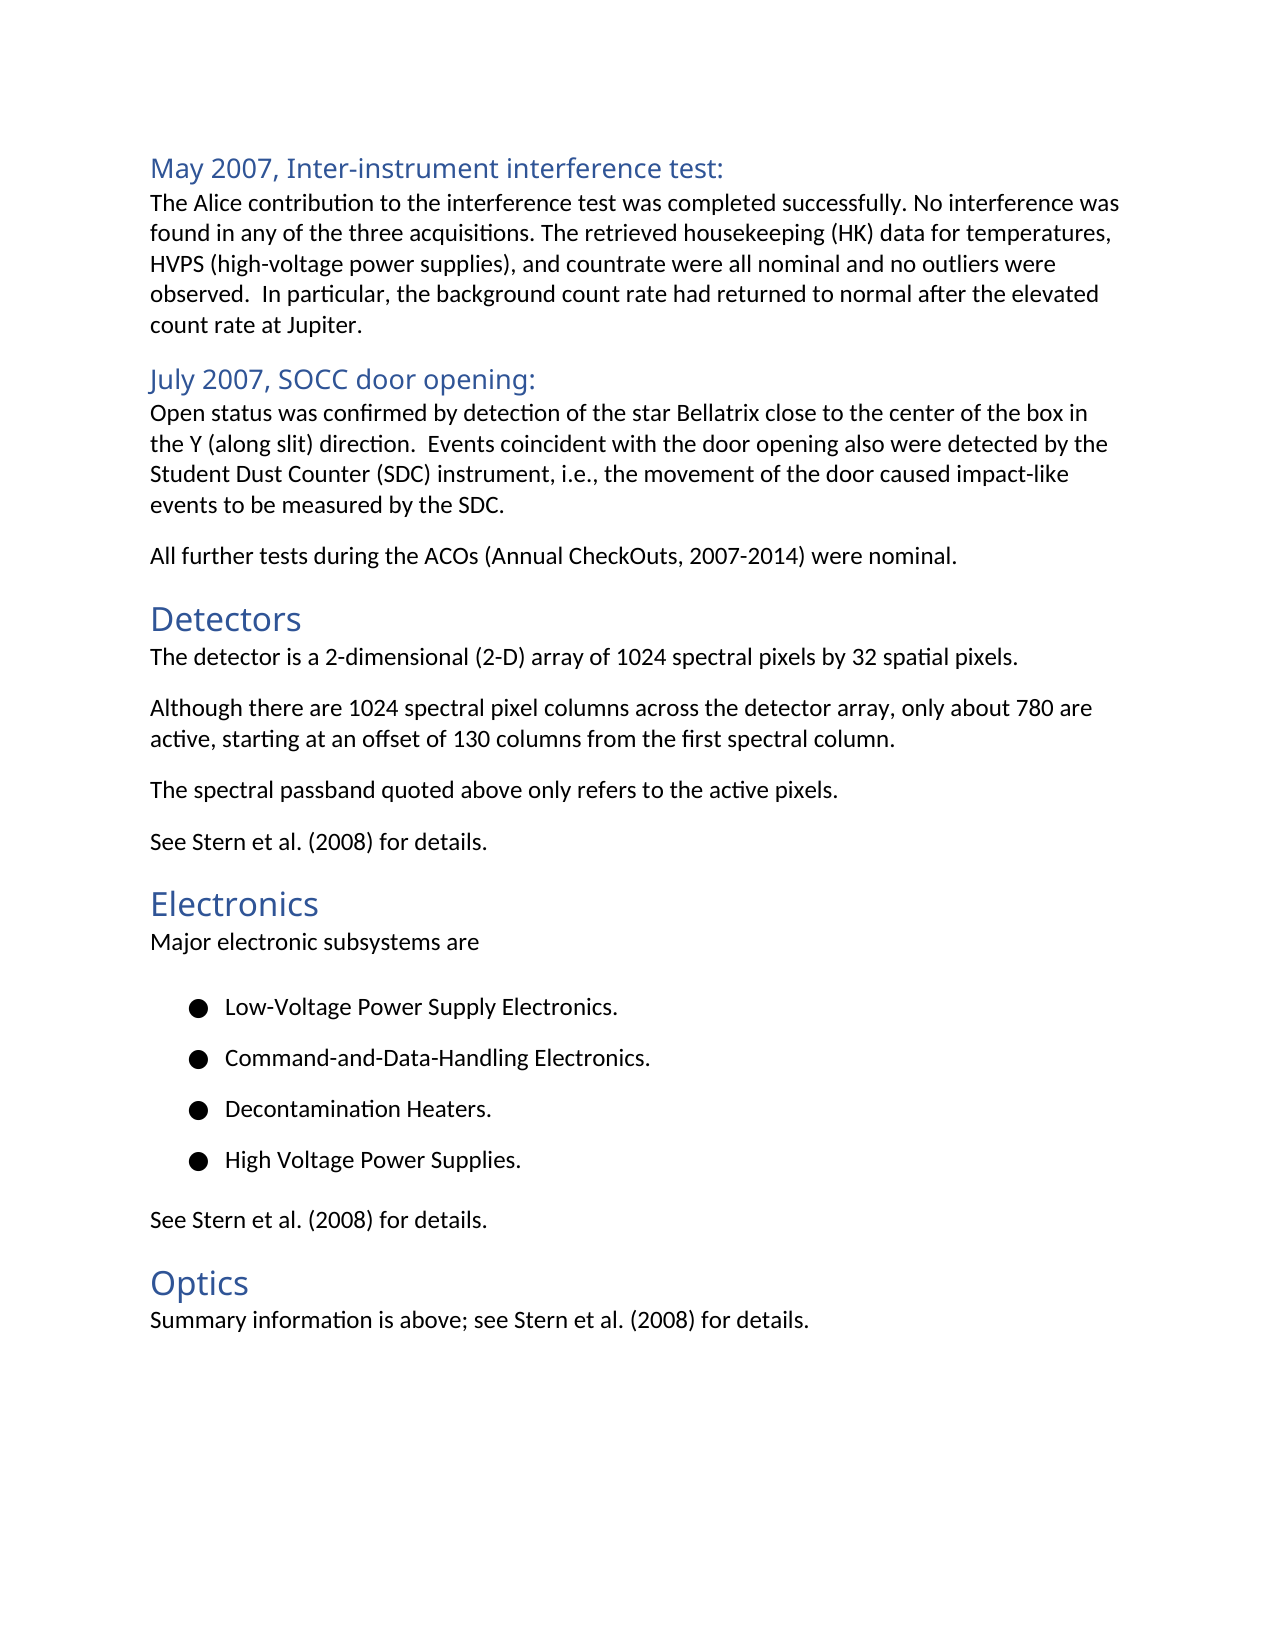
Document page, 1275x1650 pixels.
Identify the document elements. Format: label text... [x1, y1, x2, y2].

subtitle Electronics [150, 881, 1125, 927]
text Although there are 1024 spectral pixel columns across the detector array, only about 780 are active, starting at an offset of 130 columns from the first spectral column. [150, 692, 1125, 753]
subtitle Optics [150, 1259, 1125, 1305]
subtitle July 2007, SOCC door opening: [150, 360, 1125, 397]
subtitle May 2007, Inter-instrument interference test: [150, 150, 1125, 187]
text Open status was confirmed by detection of the star Bellatrix close to the center of the box in the Y (along slit) direction. Events coincident with the door opening also were detected by the Student Dust Counter (SDC) instrument, i.e., the movement of the door caused impact-like events to be measured by the SDC. [150, 397, 1125, 519]
subtitle Detectors [150, 596, 1125, 641]
list Command-and-Data-Handling Electronics. [187, 1029, 1125, 1080]
text The detector is a 2-dimensional (2-D) array of 1024 spectral pixels by 32 spatial pixels. [150, 641, 1125, 672]
text See Stern et al. (2008) for details. [150, 826, 1125, 856]
text The spectral passband quoted above only refers to the active pixels. [150, 774, 1125, 805]
list Low-Voltage Power Supply Electronics. [187, 978, 1125, 1029]
text See Stern et al. (2008) for details. [150, 1204, 1125, 1234]
list High Voltage Power Supplies. [187, 1132, 1125, 1183]
text Summary information is above; see Stern et al. (2008) for details. [150, 1305, 1125, 1335]
text All further tests during the ACOs (Annual CheckOuts, 2007-2014) were nominal. [150, 540, 1125, 571]
text Major electronic subsystems are [150, 927, 1125, 957]
list Decontamination Heaters. [187, 1080, 1125, 1132]
text The Alice contribution to the interference test was completed successfully. No interference was found in any of the three acquisitions. The retrieved housekeeping (HK) data for temperatures, HVPS (high-voltage power supplies), and countrate were all nominal and no outliers were observed. In particular, the background count rate had returned to normal after the elevated count rate at Jupiter. [150, 187, 1125, 339]
